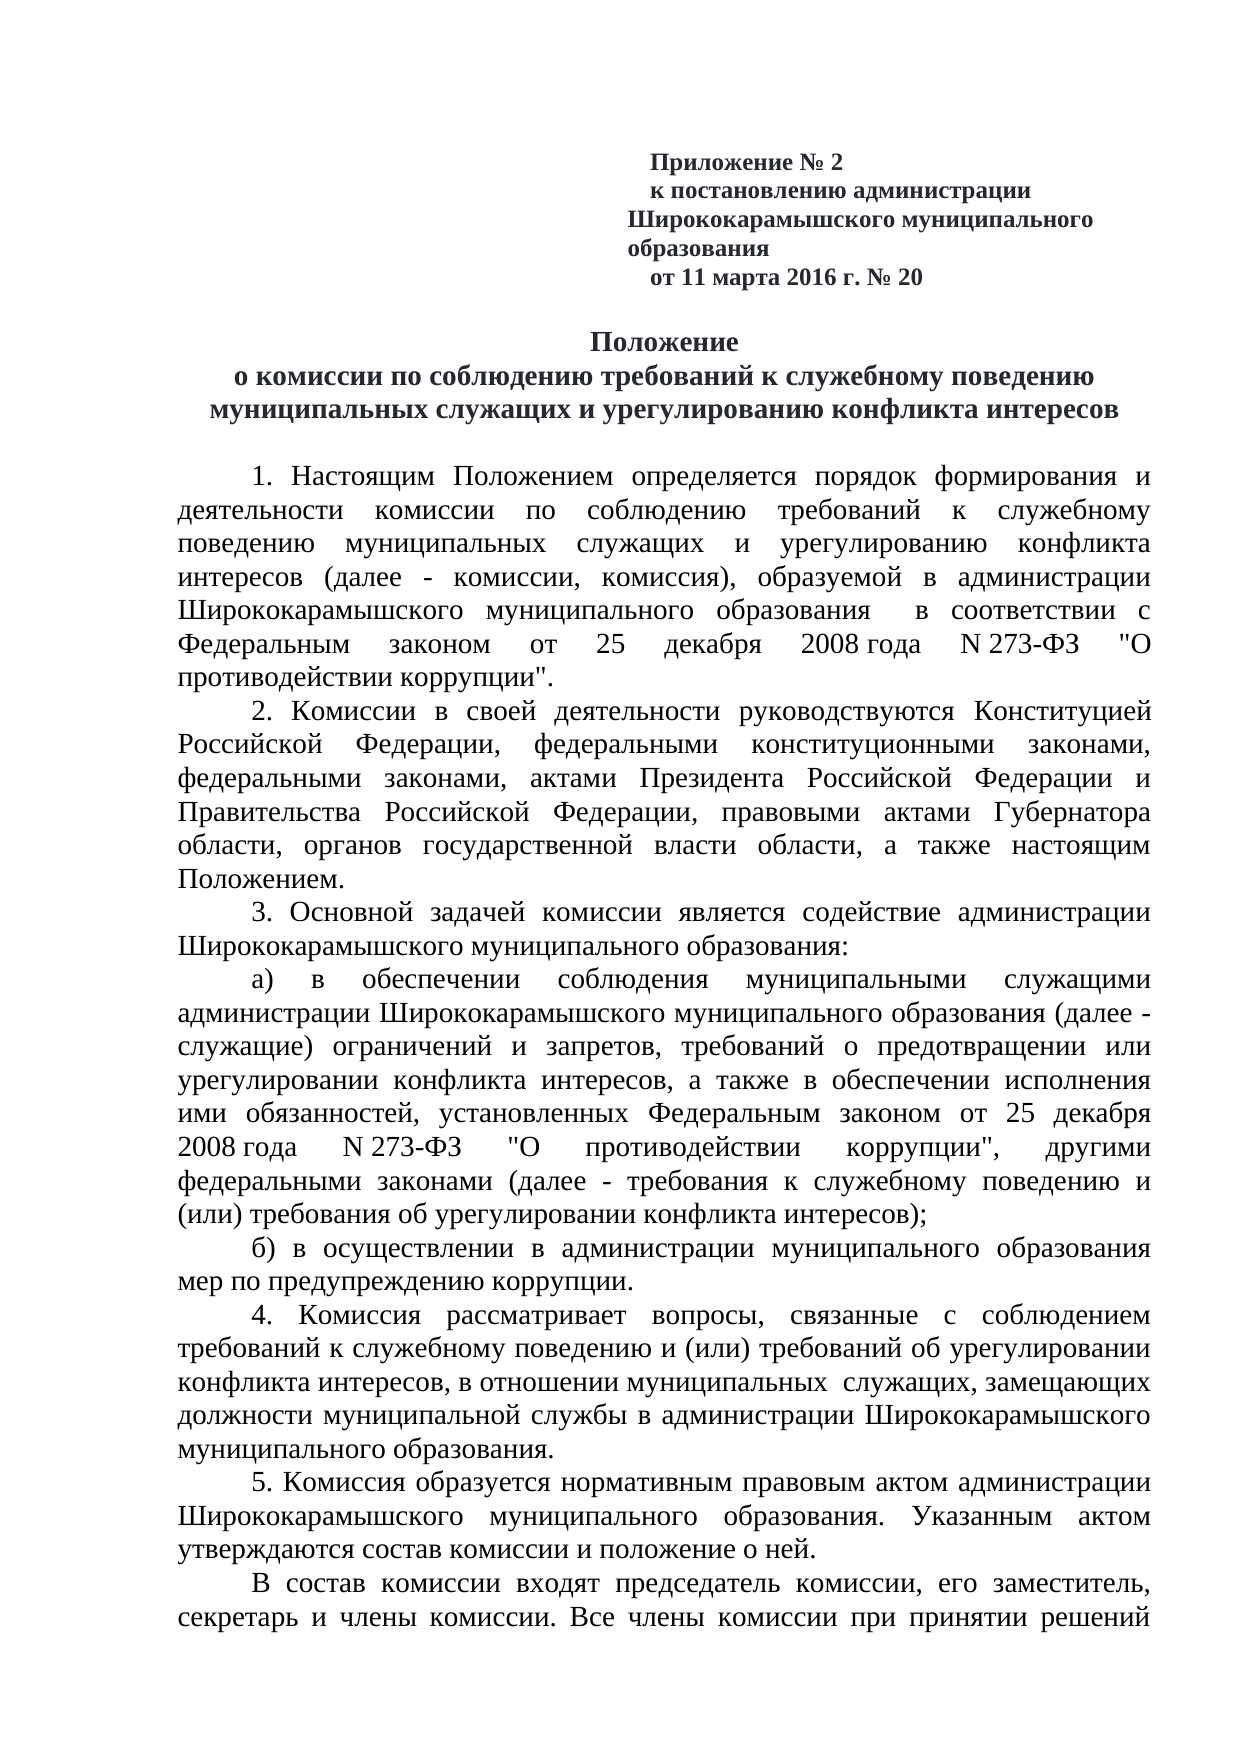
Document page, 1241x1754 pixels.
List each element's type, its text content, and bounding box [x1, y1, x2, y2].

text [177, 1565, 1152, 1632]
text 1. Настоящим Положением определяется порядок формирования и деятельности комиссии по соблюдению требований к служебному поведению муниципальных служащих и урегулированию конфликта интересов (далее - комиссии, комиссия), образуемой в администрации Ширококарамышского муниципального образования в соответствии с Федеральным законом от 25 декабря 2008 года N 273-ФЗ "О противодействии коррупции". [177, 458, 1152, 693]
text а) в обеспечении соблюдения муниципальными служащими администрации Ширококарамышского муниципального образования (далее - служащие) ограничений и запретов, требований о предотвращении или урегулировании конфликта интересов, а также в обеспечении исполнения ими обязанностей, установленных Федеральным законом от 25 декабря 2008 года N 273-ФЗ "О противодействии коррупции", другими федеральными законами (далее - требования к служебному поведению и (или) требования об урегулировании конфликта интересов); [177, 961, 1152, 1230]
text 2. Комиссии в своей деятельности руководствуются Конституцией Российской Федерации, федеральными конституционными законами, федеральными законами, актами Президента Российской Федерации и Правительства Российской Федерации, правовыми актами Губернатора области, органов государственной власти области, а также настоящим Положением. [177, 693, 1152, 894]
text 4. Комиссия рассматривает вопросы, связанные с соблюдением требований к служебному поведению и (или) требований об урегулировании конфликта интересов, в отношении муниципальных служащих, замещающих должности муниципальной службы в администрации Ширококарамышского муниципального образования. [177, 1297, 1152, 1464]
subtitle Ширококарамышского муниципального [177, 204, 1152, 233]
subtitle Положение о комиссии по соблюдению требований к служебному поведению муниципальных служащих и урегулированию конфликта интересов [177, 324, 1152, 425]
text 3. Основной задачей комиссии является содействие администрации Ширококарамышского муниципального образования: [177, 894, 1152, 961]
text б) в осуществлении в администрации муниципального образования мер по предупреждению коррупции. [177, 1230, 1152, 1297]
subtitle Приложение № 2 [177, 147, 1152, 176]
subtitle от 11 марта 2016 г. № 20 [177, 262, 1152, 291]
text 5. Комиссия образуется нормативным правовым актом администрации Ширококарамышского муниципального образования. Указанным актом утверждаются состав комиссии и положение о ней. [177, 1464, 1152, 1565]
subtitle образования [177, 233, 1152, 262]
subtitle к постановлению администрации [177, 176, 1152, 204]
